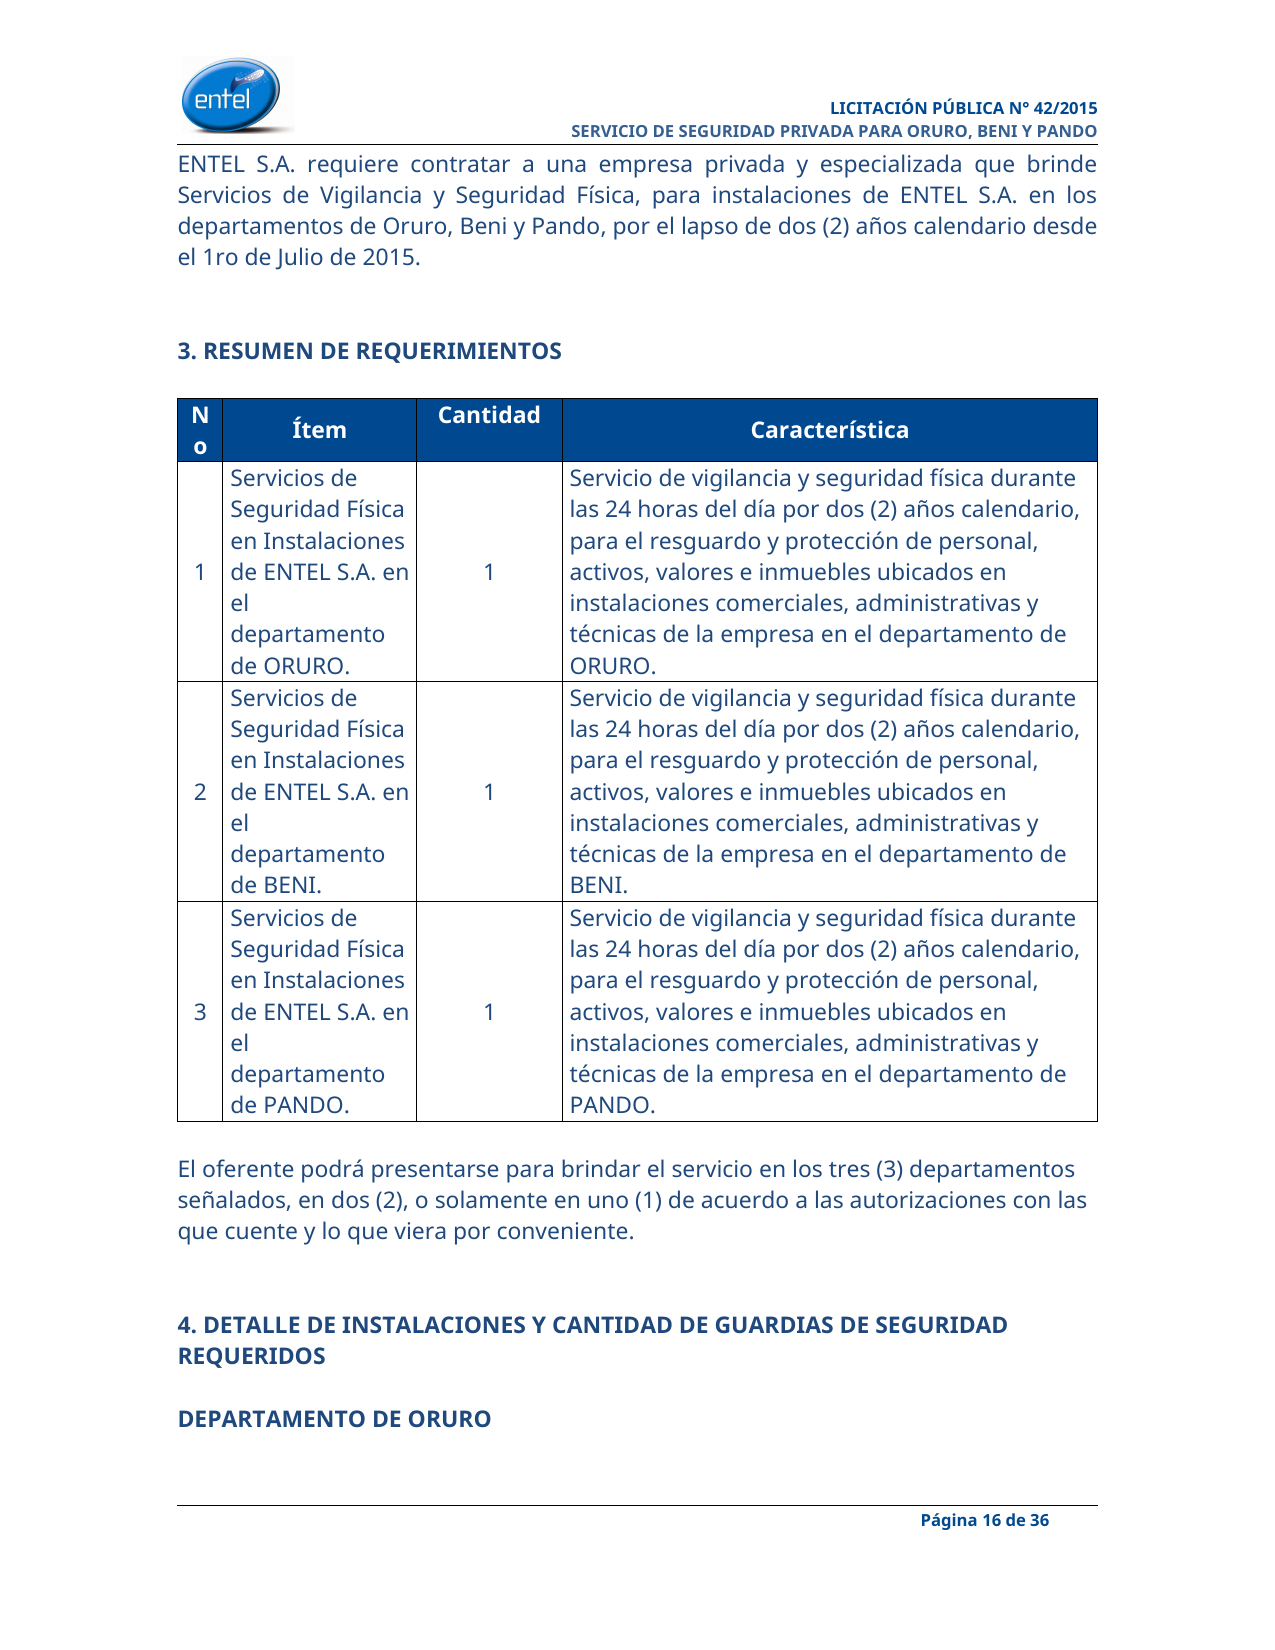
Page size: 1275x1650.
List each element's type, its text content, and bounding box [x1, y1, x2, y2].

table_header Característica [563, 399, 1097, 461]
table_cell Servicios de Seguridad Física en Instalaciones de ENTEL S.A. en el departamento de BENI. [223, 682, 416, 901]
table_cell Servicios de Seguridad Física en Instalaciones de ENTEL S.A. en el departamento de PANDO. [223, 902, 416, 1121]
table_header Ítem [223, 399, 416, 461]
table_cell Servicio de vigilancia y seguridad física durante las 24 horas del día por dos (2) años calendario, para el resguardo y protección de personal, activos, valores e inmuebles ubicados en instalaciones comerciales, administrativas y técnicas de la empresa en el departamento de BENI. [563, 682, 1097, 901]
table_header Cantidad [417, 399, 562, 461]
table_cell Servicio de vigilancia y seguridad física durante las 24 horas del día por dos (2) años calendario, para el resguardo y protección de personal, activos, valores e inmuebles ubicados en instalaciones comerciales, administrativas y técnicas de la empresa en el departamento de PANDO. [563, 902, 1097, 1121]
text 3. RESUMEN DE REQUERIMIENTOS [177, 335, 1098, 366]
table_header No [178, 399, 222, 461]
text DEPARTAMENTO DE ORURO [177, 1403, 1098, 1434]
table_cell Servicio de vigilancia y seguridad física durante las 24 horas del día por dos (2) años calendario, para el resguardo y protección de personal, activos, valores e inmuebles ubicados en instalaciones comerciales, administrativas y técnicas de la empresa en el departamento de ORURO. [563, 462, 1097, 681]
text El oferente podrá presentarse para brindar el servicio en los tres (3) departamentos señalados, en dos (2), o solamente en uno (1) de acuerdo a las autorizaciones con las que cuente y lo que viera por conveniente. [177, 1153, 1098, 1247]
table_cell 1 [417, 682, 562, 901]
text 4. DETALLE DE INSTALACIONES Y CANTIDAD DE GUARDIAS DE SEGURIDAD REQUERIDOS [177, 1309, 1098, 1372]
picture [181, 56, 295, 134]
table_cell Servicios de Seguridad Física en Instalaciones de ENTEL S.A. en el departamento de ORURO. [223, 462, 416, 681]
table_cell 1 [417, 462, 562, 681]
table_cell 1 [417, 902, 562, 1121]
table_cell 3 [178, 902, 222, 1121]
table_cell 1 [178, 462, 222, 681]
table_cell 2 [178, 682, 222, 901]
list ENTEL S.A. requiere contratar a una empresa privada y especializada que brinde Servicios de Vigilancia y Seguridad Física, para instalaciones de ENTEL S.A. en los departamentos de Oruro, Beni y Pando, por el lapso de dos (2) años calendario desde el 1ro de Julio de 2015. [177, 148, 1098, 273]
